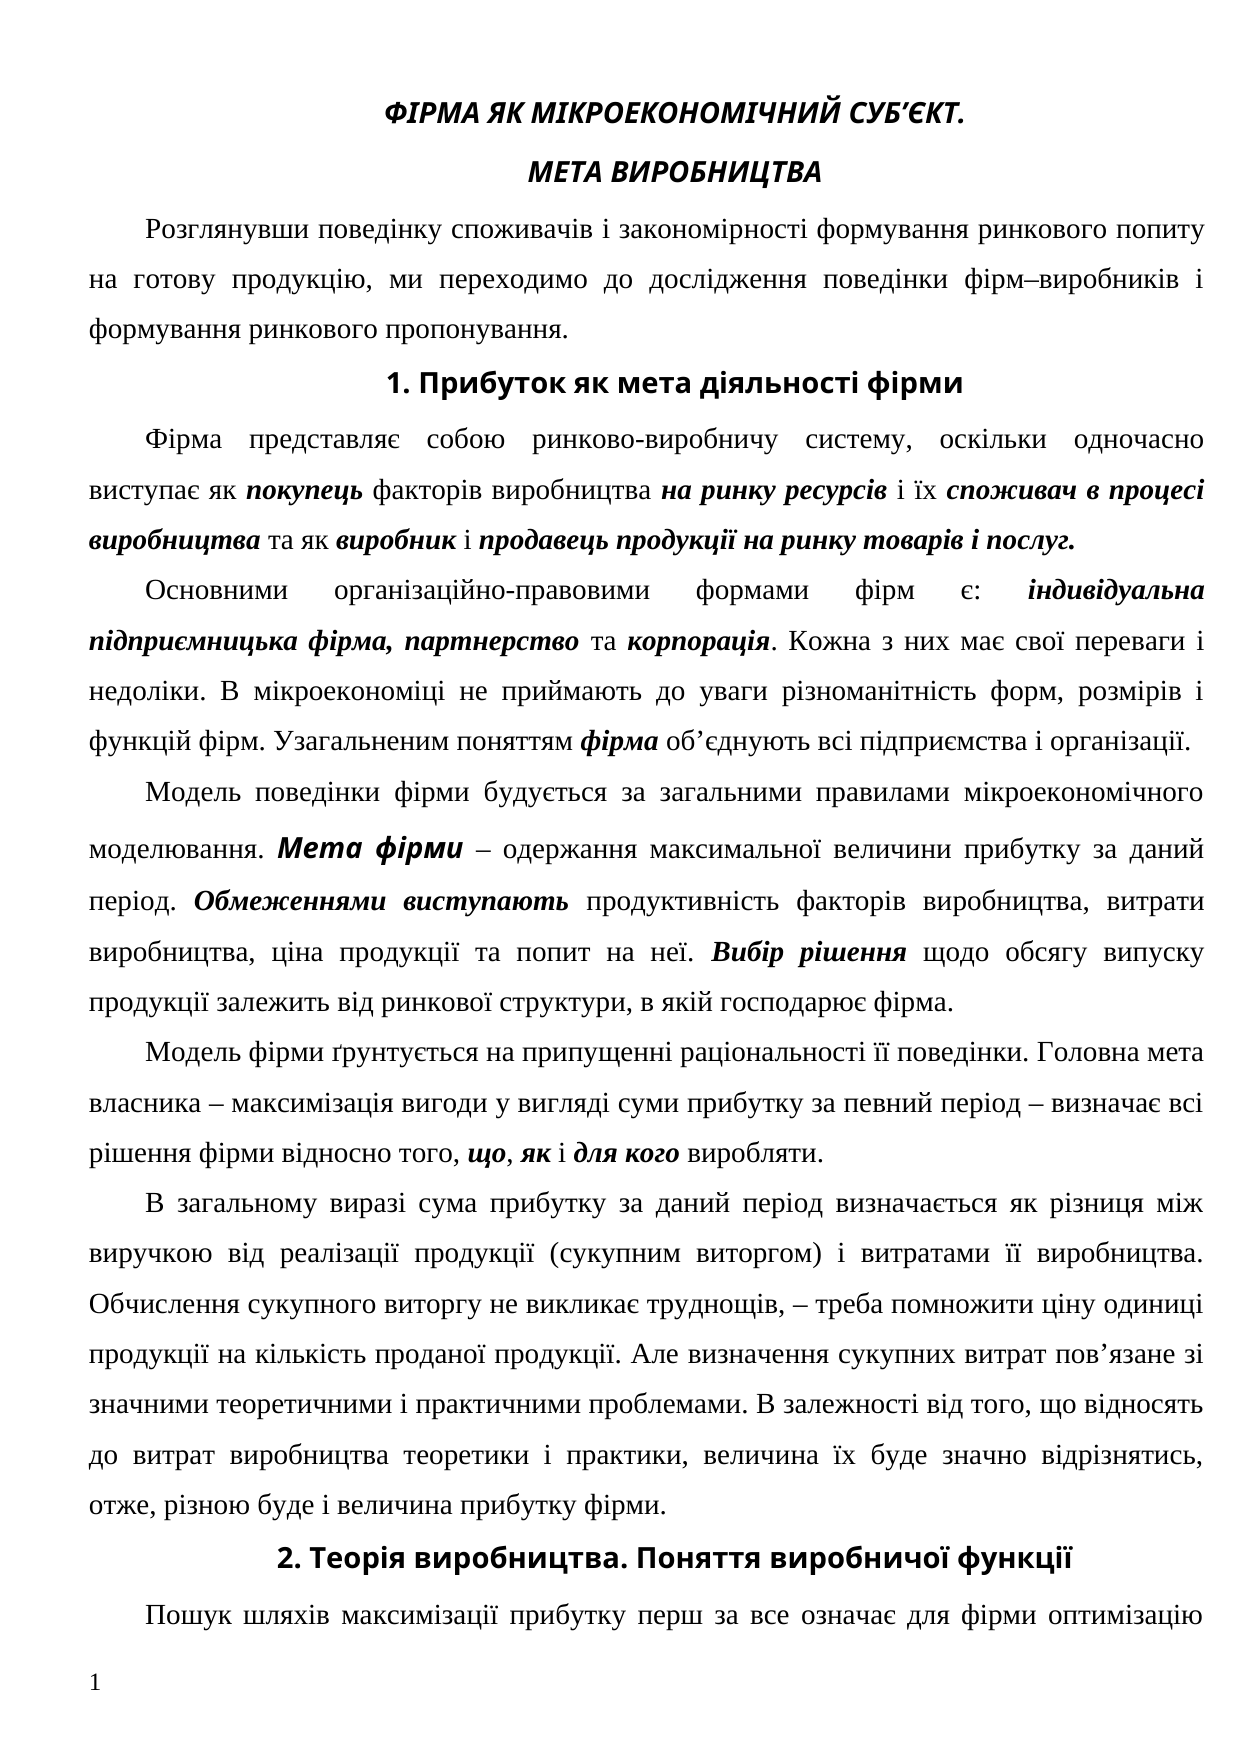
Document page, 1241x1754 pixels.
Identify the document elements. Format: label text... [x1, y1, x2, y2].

text Розглянувши поведінку споживачів і закономірності формування ринкового попиту на готову продукцію, ми переходимо до дослідження поведінки фірм–виробників і формування ринкового пропонування. [89, 211, 1205, 345]
text 1. Прибуток як мета діяльності фірми [89, 362, 1205, 402]
text 2. Теорія виробництва. Поняття виробничої функції [89, 1537, 1205, 1577]
text В загальному виразі сума прибутку за даний період визначається як різниця між виручкою від реалізації продукції (сукупним виторгом) і витратами її виробництва. Обчислення сукупного виторгу не викликає труднощів, – треба помножити ціну одиниці продукції на кількість проданої продукції. Але визначення сукупних витрат пов’язане зі значними теоретичними і практичними проблемами. В залежності від того, що відносять до витрат виробництва теоретики і практики, величина їх буде значно відрізнятись, отже, різною буде і величина прибутку фірми. [89, 1185, 1205, 1521]
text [89, 1597, 1205, 1631]
text Модель фірми ґрунтується на припущенні раціональності її поведінки. Головна мета власника – максимізація вигоди у вигляді суми прибутку за певний період – визначає всі рішення фірми відносно того, що, як і для кого виробляти. [89, 1034, 1205, 1168]
text Модель поведінки фірми будується за загальними правилами мікроекономічного моделювання. Мета фірми – одержання максимальної величини прибутку за даний період. Обмеженнями виступають продуктивність факторів виробництва, витрати виробництва, ціна продукції та попит на неї. Вибір рішення щодо обсягу випуску продукції залежить від ринкової структури, в якій господарює фірма. [89, 774, 1205, 1018]
subtitle ФІРМА ЯК МІКРОЕКОНОМІЧНИЙ СУБ’ЄКТ. [89, 92, 1205, 132]
subtitle МЕТА ВИРОБНИЦТВА [89, 152, 1205, 191]
text Фірма представляє собою ринково-виробничу систему, оскільки одночасно виступає як покупець факторів виробництва на ринку ресурсів і їх споживач в процесі виробництва та як виробник і продавець продукції на ринку товарів і послуг. [89, 421, 1205, 556]
text Основними організаційно-правовими формами фірм є: індивідуальна підприємницька фірма, партнерство та корпорація. Кожна з них має свої переваги і недоліки. В мікроекономіці не приймають до уваги різноманітність форм, розмірів і функцій фірм. Узагальненим поняттям фірма об’єднують всі підприємства і організації. [89, 572, 1205, 757]
